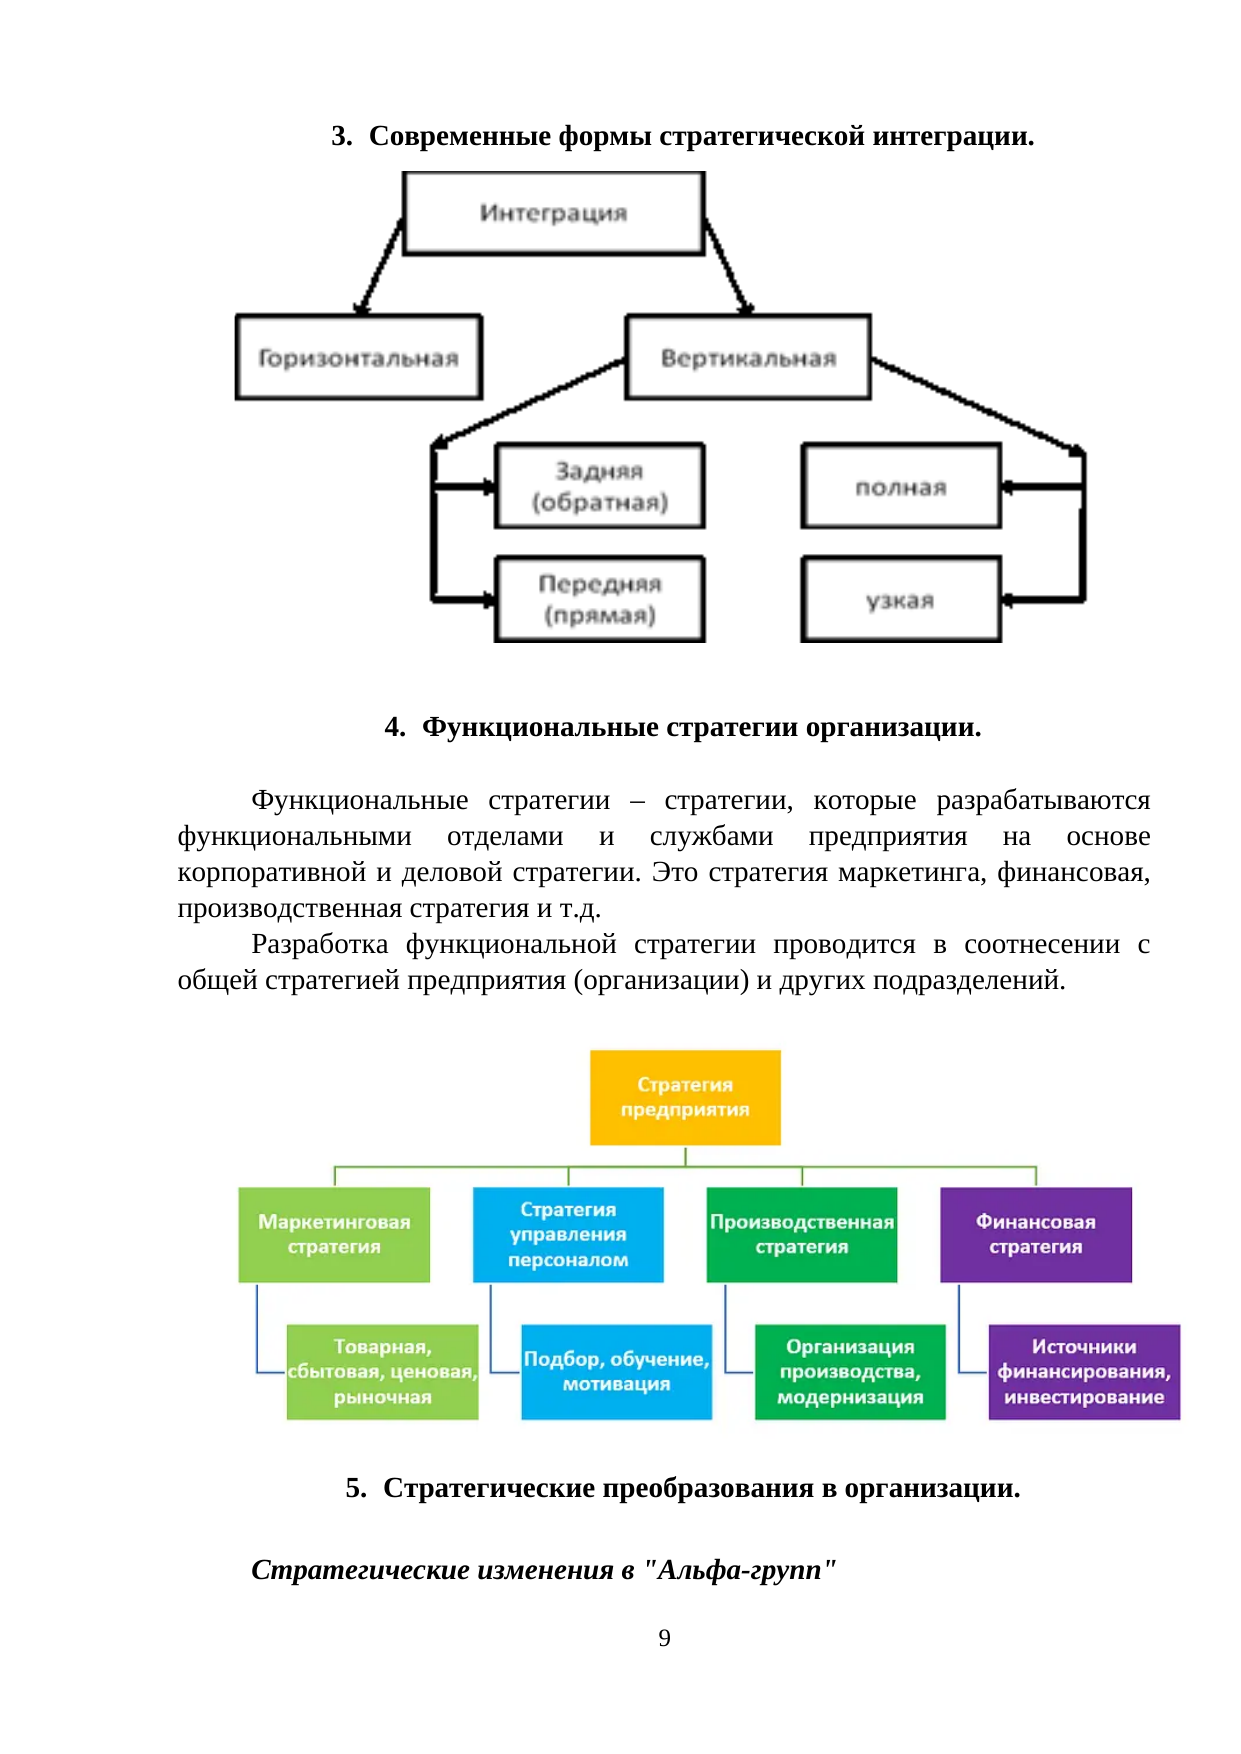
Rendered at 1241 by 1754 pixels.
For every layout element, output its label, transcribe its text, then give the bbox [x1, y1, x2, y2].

list Современные формы стратегической интеграции. [215, 118, 1152, 152]
list Функциональные стратегии организации. [215, 709, 1152, 743]
text Стратегические изменения в "Альфа-групп" [177, 1552, 1152, 1585]
picture [177, 998, 1241, 1469]
picture [234, 171, 1095, 643]
list Разработка функциональной стратегии проводится в соотнесении с общей стратегией предприятия (организации) и других подразделений. [177, 926, 1152, 996]
list Функциональные стратегии – стратегии, которые разрабатываются функциональными отделами и службами предприятия на основе корпоративной и деловой стратегии. Это стратегия маркетинга, финансовая, производственная стратегия и т.д. [177, 782, 1152, 924]
list Стратегические преобразования в организации. [215, 1470, 1152, 1504]
